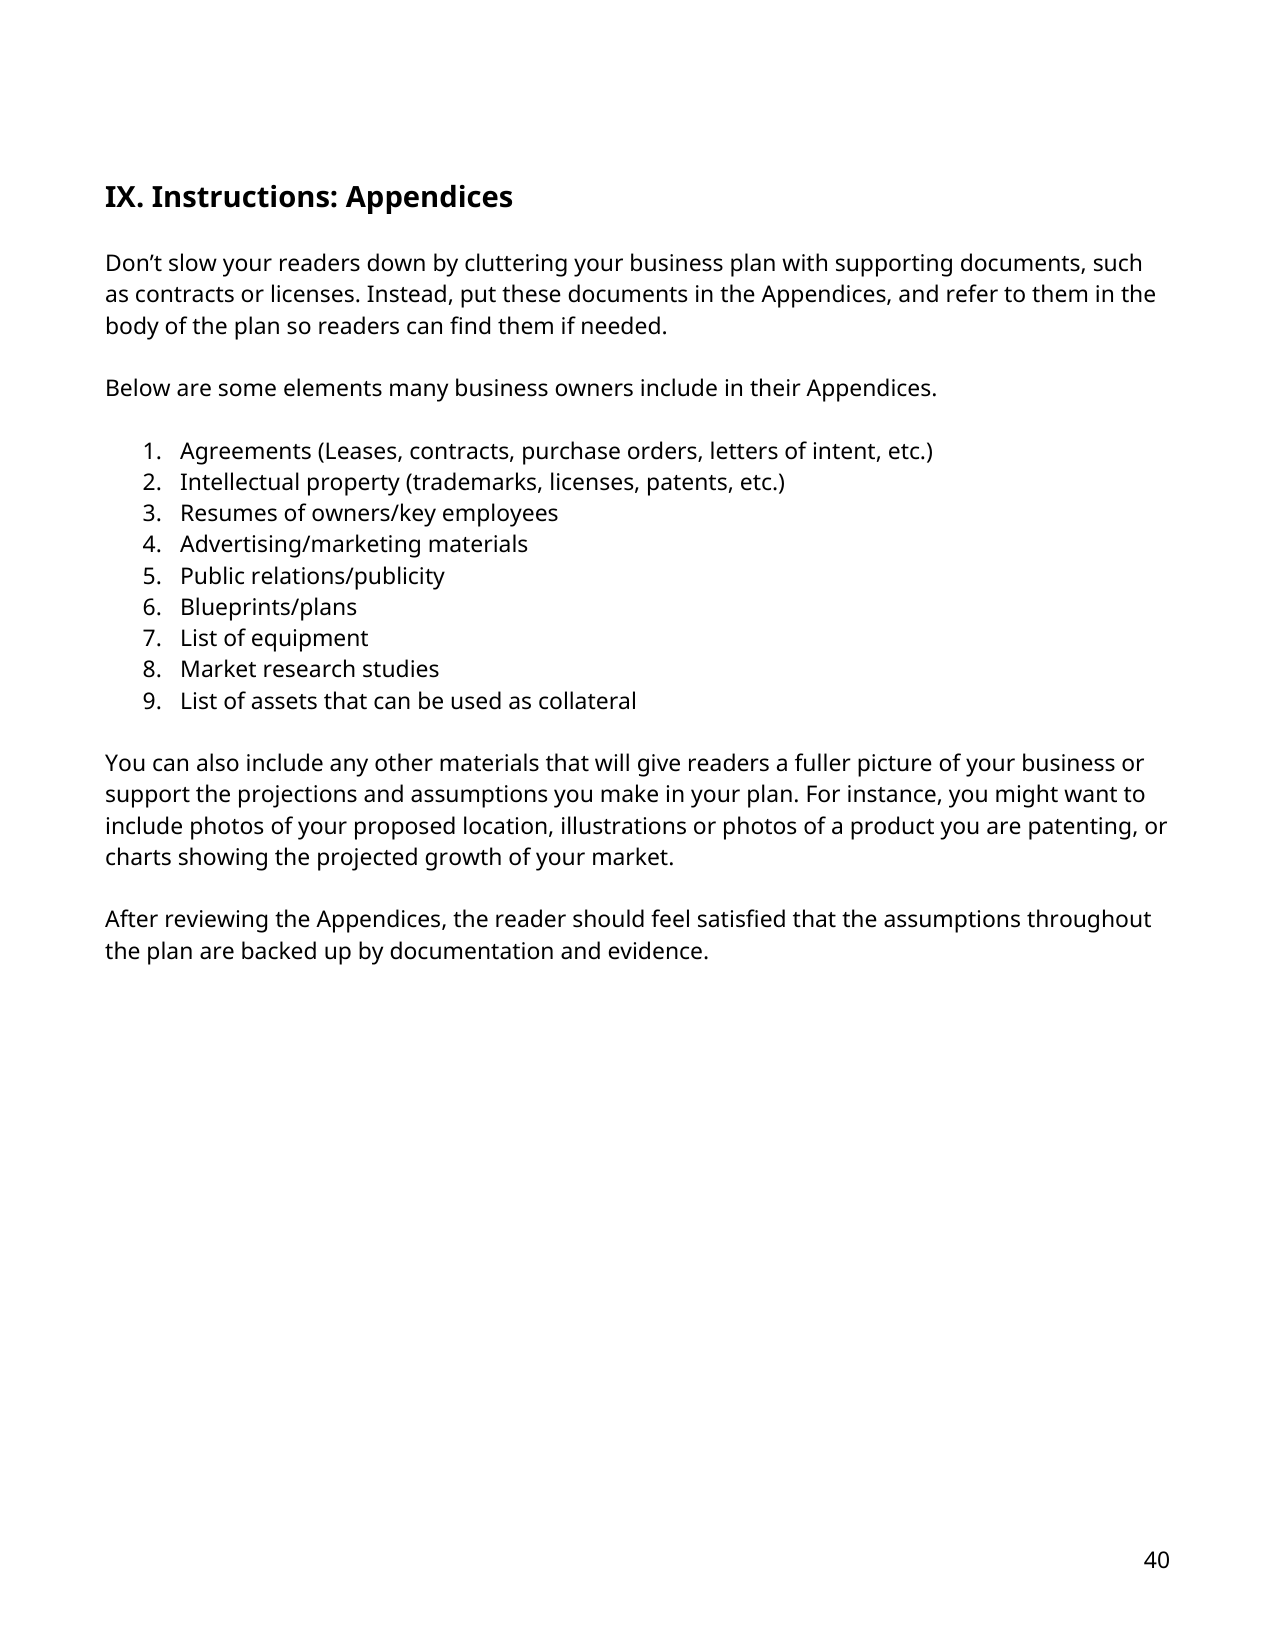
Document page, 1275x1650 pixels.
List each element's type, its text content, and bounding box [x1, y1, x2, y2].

list Advertising/marketing materials [142, 528, 1170, 560]
list Agreements (Leases, contracts, purchase orders, letters of intent, etc.) [142, 435, 1170, 466]
text After reviewing the Appendices, the reader should feel satisfied that the assumptions throughout the plan are backed up by documentation and evidence. [105, 903, 1170, 966]
list Market research studies [142, 653, 1170, 685]
subtitle IX. Instructions: Appendices [105, 176, 1170, 216]
list Public relations/publicity [142, 560, 1170, 591]
list List of equipment [142, 622, 1170, 653]
list Blueprints/plans [142, 591, 1170, 622]
list Intellectual property (trademarks, licenses, patents, etc.) [142, 466, 1170, 497]
text You can also include any other materials that will give readers a fuller picture of your business or support the projections and assumptions you make in your plan. For instance, you might want to include photos of your proposed location, illustrations or photos of a product you are patenting, or charts showing the projected growth of your market. [105, 747, 1170, 872]
list List of assets that can be used as collateral [142, 685, 1170, 716]
text Don’t slow your readers down by cluttering your business plan with supporting documents, such as contracts or licenses. Instead, put these documents in the Appendices, and refer to them in the body of the plan so readers can find them if needed. [105, 247, 1170, 341]
text Below are some elements many business owners include in their Appendices. [105, 372, 1170, 403]
list Resumes of owners/key employees [142, 497, 1170, 528]
